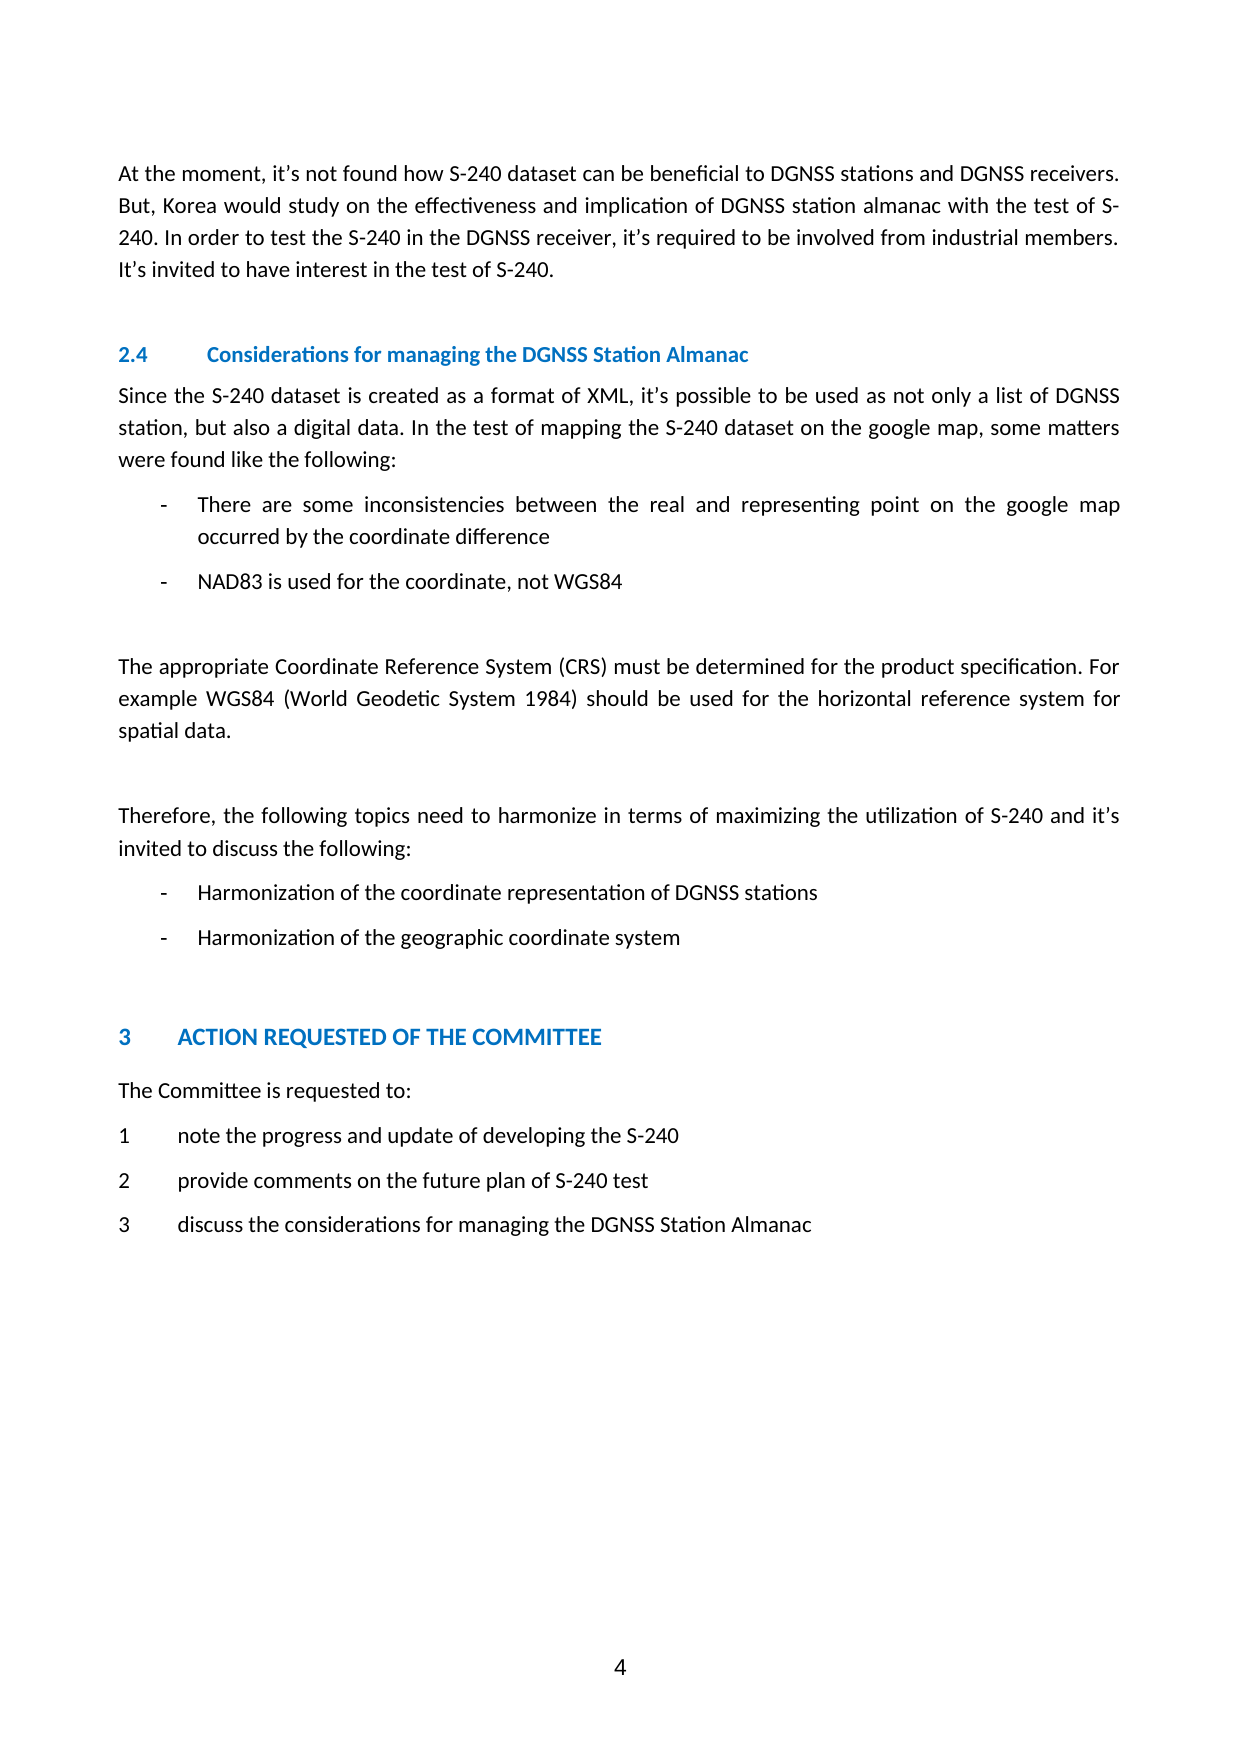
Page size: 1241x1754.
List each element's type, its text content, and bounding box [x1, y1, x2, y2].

list 3 discuss the considerations for managing the DGNSS Station Almanac [118, 1211, 1122, 1238]
text The Committee is requested to: [118, 1076, 1122, 1104]
list 2 provide comments on the future plan of S-240 test [118, 1166, 1122, 1194]
text Therefore, the following topics need to harmonize in terms of maximizing the utilization of S-240 and it’s invited to discuss the following: [118, 802, 1122, 862]
list Harmonization of the geographic coordinate system [160, 923, 1122, 951]
text At the moment, it’s not found how S-240 dataset can be beneficial to DGNSS stations and DGNSS receivers. But, Korea would study on the effectiveness and implication of DGNSS station almanac with the test of S-240. In order to test the S-240 in the DGNSS receiver, it’s required to be involved from industrial members. It’s invited to have interest in the test of S-240. [118, 159, 1122, 283]
subtitle Considerations for managing the DGNSS Station Almanac [118, 340, 1122, 368]
list There are some inconsistencies between the real and representing point on the google map occurred by the coordinate difference [160, 490, 1122, 550]
subtitle Action requested of the Committee [118, 1021, 1122, 1051]
list NAD83 is used for the coordinate, not WGS84 [160, 567, 1122, 595]
list 1 note the progress and update of developing the S-240 [118, 1121, 1122, 1149]
list Harmonization of the coordinate representation of DGNSS stations [160, 878, 1122, 907]
text Since the S-240 dataset is created as a format of XML, it’s possible to be used as not only a list of DGNSS station, but also a digital data. In the test of mapping the S-240 dataset on the google map, some matters were found like the following: [118, 381, 1122, 473]
text The appropriate Coordinate Reference System (CRS) must be determined for the product specification. For example WGS84 (World Geodetic System 1984) should be used for the horizontal reference system for spatial data. [118, 652, 1122, 744]
